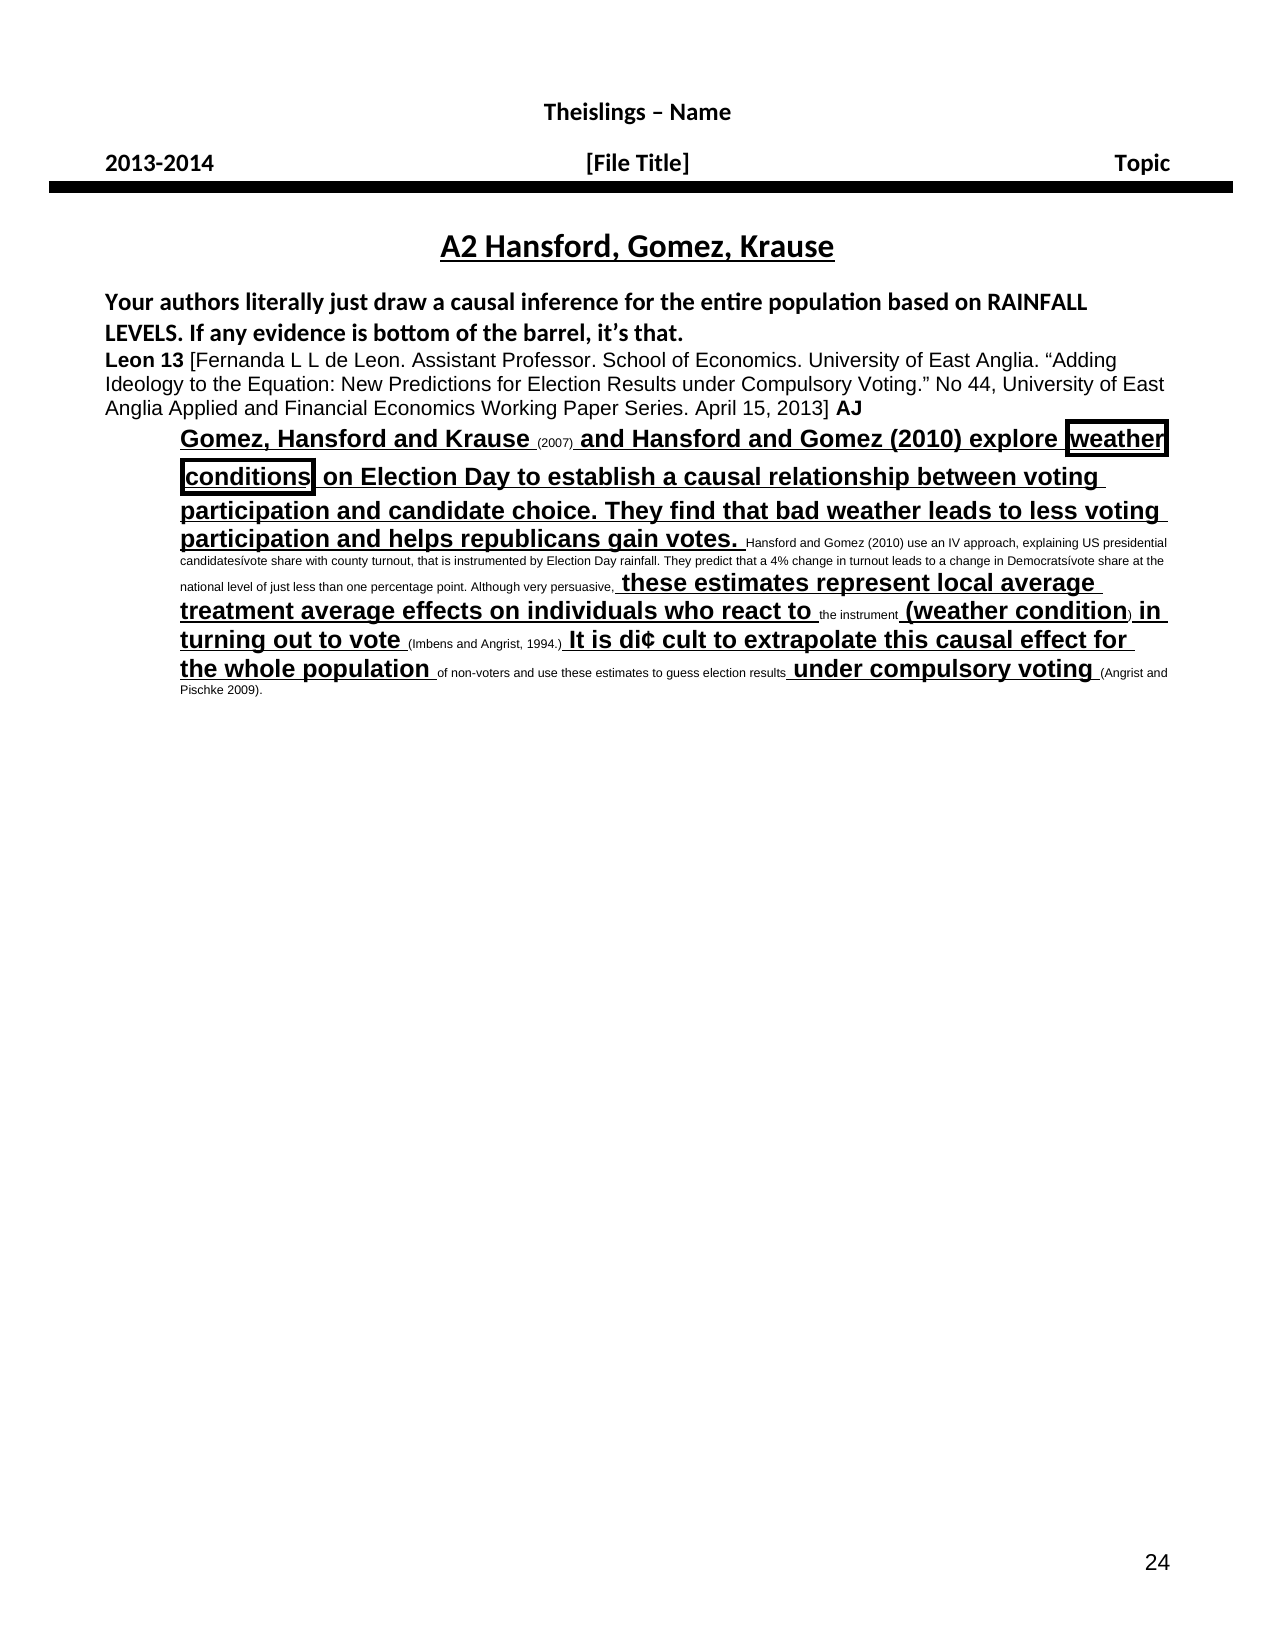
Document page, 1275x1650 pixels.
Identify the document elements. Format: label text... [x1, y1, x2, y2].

subtitle Your authors literally just draw a causal inference for the entire population based on RAINFALL LEVELS. If any evidence is bottom of the barrel, it’s that. [105, 286, 1170, 347]
text Gomez, Hansford and Krause (2007) and Hansford and Gomez (2010) explore weather conditions on Election Day to establish a causal relationship between voting participation and candidate choice. They find that bad weather leads to less voting participation and helps republicans gain votes. Hansford and Gomez (2010) use an IV approach, explaining US presidential candidatesívote share with county turnout, that is instrumented by Election Day rainfall. They predict that a 4% change in turnout leads to a change in Democratsívote share at the national level of just less than one percentage point. Although very persuasive, these estimates represent local average treatment average effects on individuals who react to the instrument (weather condition) in turning out to vote (Imbens and Angrist, 1994.) It is di¢ cult to extrapolate this causal effect for the whole population of non-voters and use these estimates to guess election results under compulsory voting (Angrist and Pischke 2009). [180, 419, 1170, 697]
text Leon 13 [Fernanda L L de Leon. Assistant Professor. School of Economics. University of East Anglia. “Adding Ideology to the Equation: New Predictions for Election Results under Compulsory Voting.” No 44, University of East Anglia Applied and Financial Economics Working Paper Series. April 15, 2013] AJ [105, 347, 1170, 419]
subtitle A2 Hansford, Gomez, Krause [105, 225, 1170, 266]
